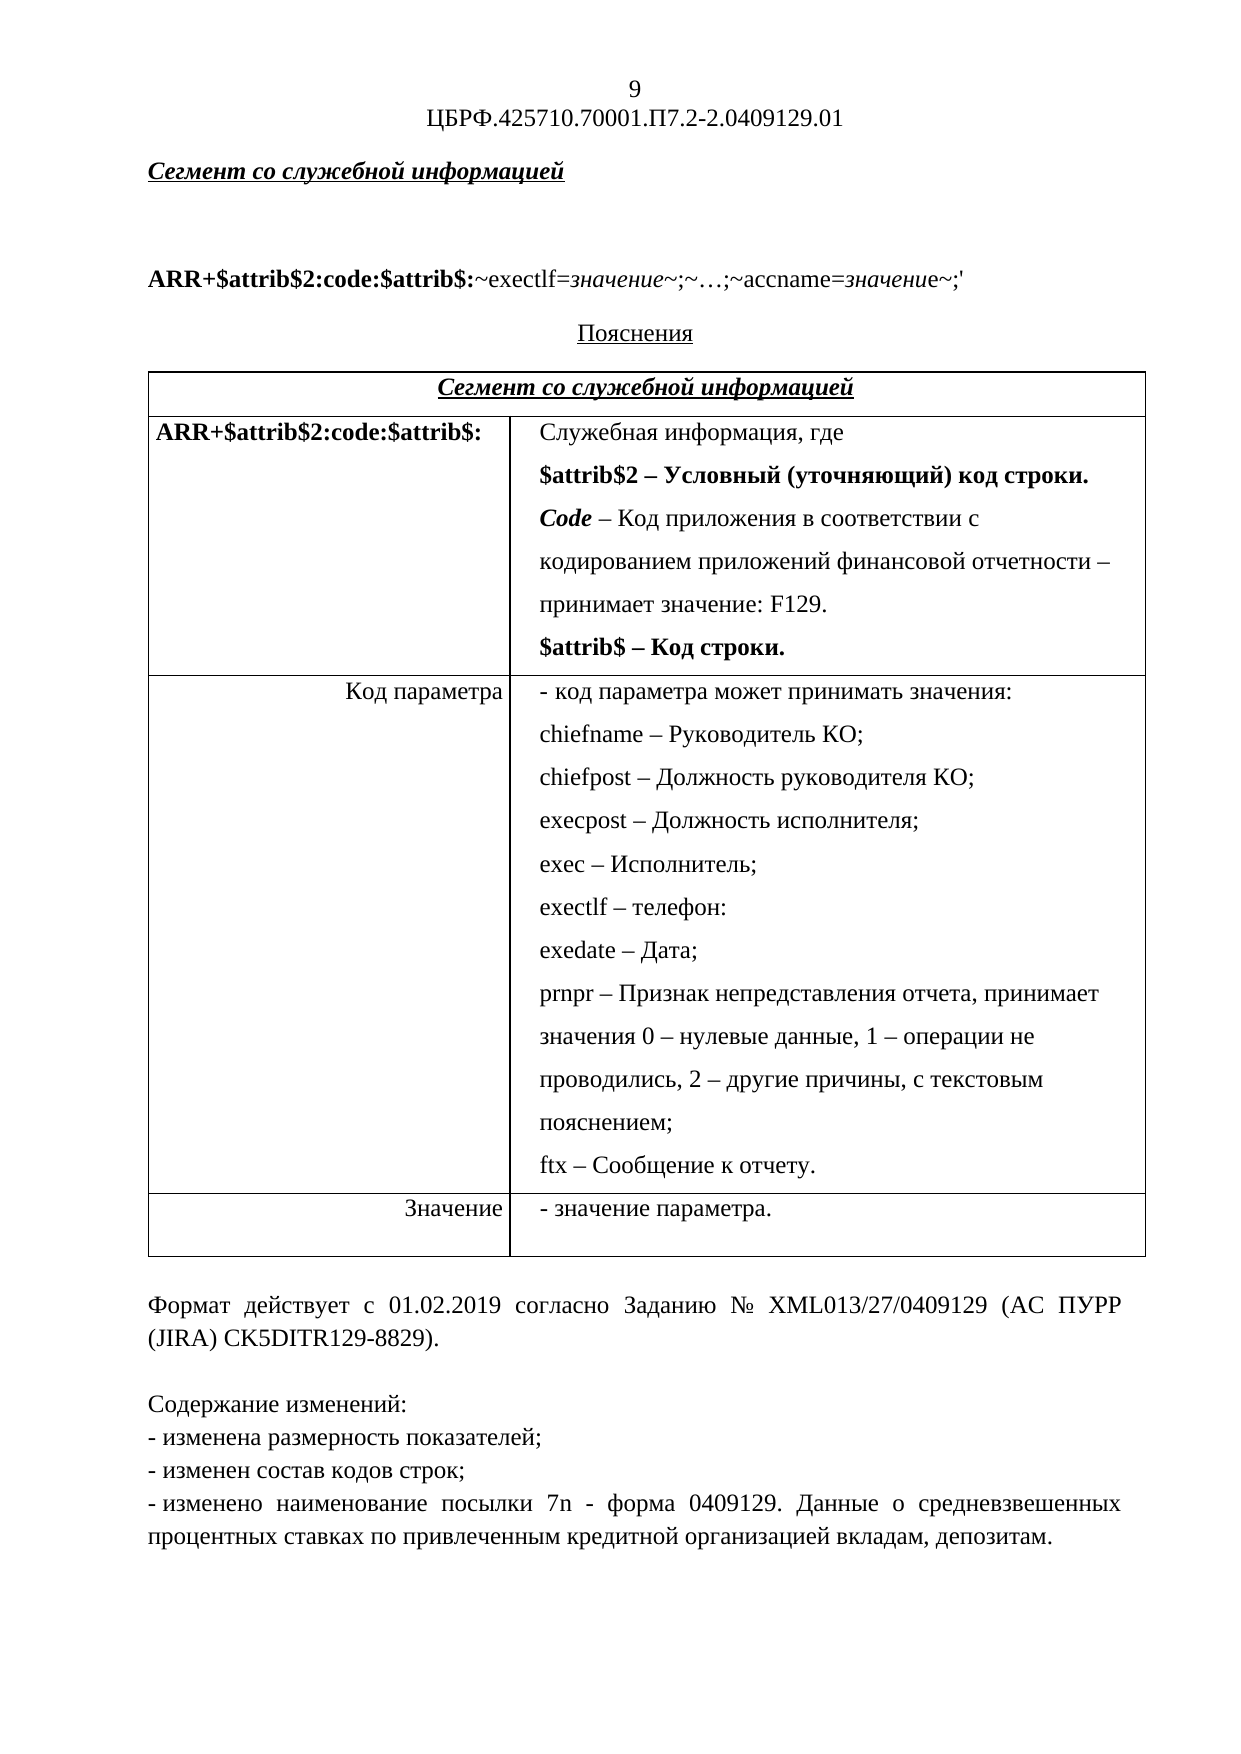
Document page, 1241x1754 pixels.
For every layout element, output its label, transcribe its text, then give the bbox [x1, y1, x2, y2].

table_cell ARR+$attrib$2:code:$attrib$: [149, 417, 509, 675]
text - изменена размерность показателей; [148, 1422, 1122, 1451]
table_cell Служебная информация, где $attrib$2 – Условный (уточняющий) код строки. Code – Код приложения в соответствии с кодированием приложений финансовой отчетности – принимает значение: F129. $attrib$ – Код строки. [511, 417, 1145, 675]
text - изменен состав кодов строк; [148, 1455, 1122, 1484]
table_cell Значение [149, 1194, 509, 1256]
text Содержание изменений: [148, 1389, 1122, 1418]
text ARR+$attrib$2:code:$attrib$:~exectlf=значение~;~…;~accname=значение~;' [148, 264, 1122, 292]
table_cell - значение параметра. [511, 1194, 1145, 1256]
table_header Сегмент со служебной информацией [149, 373, 1145, 416]
text Cегмент со служебной информацией [148, 156, 1122, 185]
text Формат действует с 01.02.2019 согласно Заданию № XML013/27/0409129 (АС ПУРР (JIRA) CK5DITR129-8829). [148, 1290, 1122, 1352]
text - изменено наименование посылки 7n - форма 0409129. Данные о средневзвешенных процентных ставках по привлеченным кредитной организацией вкладам, депозитам. [148, 1488, 1122, 1550]
table_cell код параметра может принимать значения: chiefname – Руководитель КО; chiefpost – Должность руководителя КО; execpost – Должность исполнителя; exec – Исполнитель; exectlf – телефон: exedate – Дата; prnpr – Признак непредставления отчета, принимает значения 0 – нулевые данные, 1 – операции не проводились, 2 – другие причины, с текстовым пояснением; ftx – Сообщение к отчету. [511, 676, 1145, 1192]
table_cell Код параметра [149, 676, 509, 1192]
text Пояснения [148, 318, 1122, 346]
